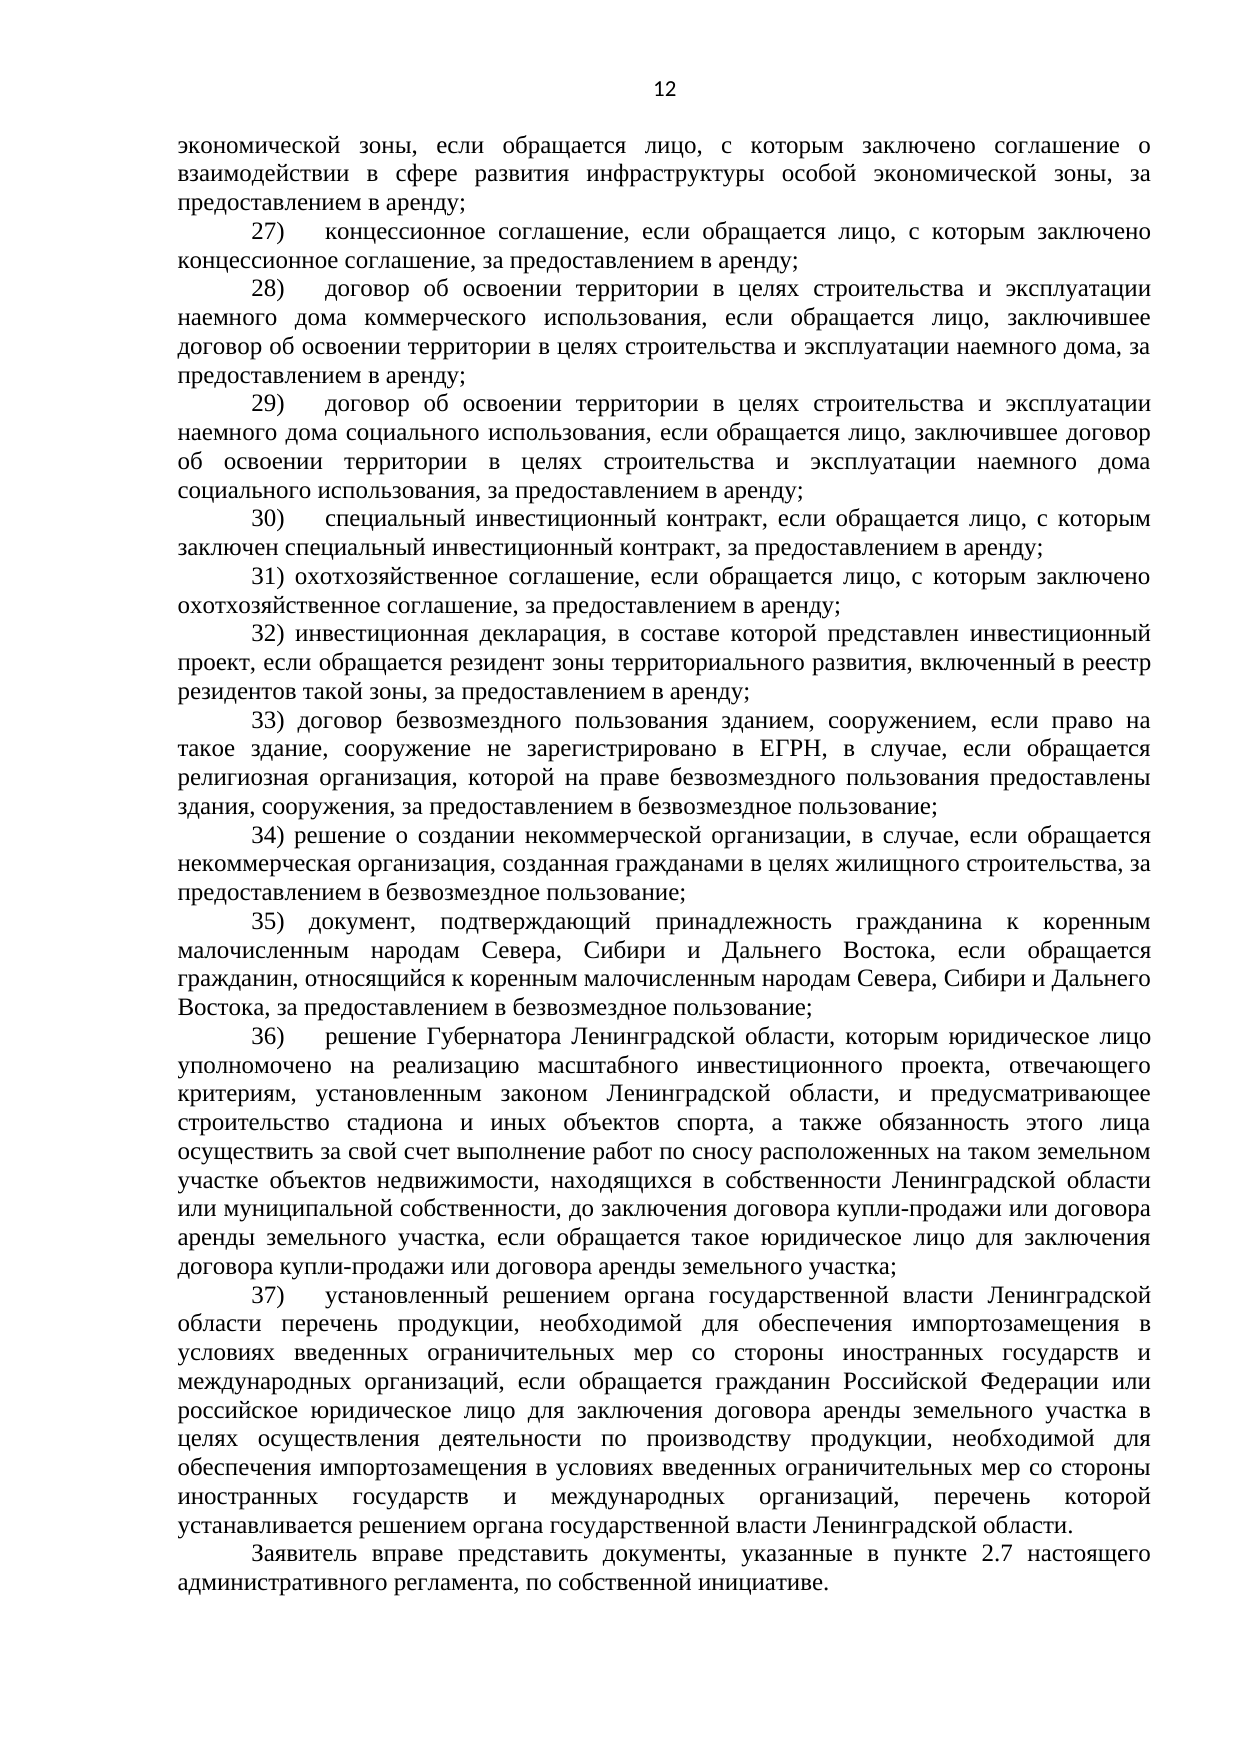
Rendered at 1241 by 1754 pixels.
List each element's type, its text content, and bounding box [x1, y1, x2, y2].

text 34) решение о создании некоммерческой организации, в случае, если обращается некоммерческая организация, созданная гражданами в целях жилищного строительства, за предоставлением в безвозмездное пользование; [177, 820, 1152, 906]
text 32) инвестиционная декларация, в составе которой представлен инвестиционный проект, если обращается резидент зоны территориального развития, включенный в реестр резидентов такой зоны, за предоставлением в аренду; [177, 618, 1152, 705]
text 31) охотхозяйственное соглашение, если обращается лицо, с которым заключено охотхозяйственное соглашение, за предоставлением в аренду; [177, 561, 1152, 618]
text Заявитель вправе представить документы, указанные в пункте 2.7 настоящего административного регламента, по собственной инициативе. [177, 1538, 1152, 1596]
text 27) концессионное соглашение, если обращается лицо, с которым заключено концессионное соглашение, за предоставлением в аренду; [177, 216, 1152, 273]
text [177, 130, 1152, 216]
text 36) решение Губернатора Ленинградской области, которым юридическое лицо уполномочено на реализацию масштабного инвестиционного проекта, отвечающего критериям, установленным законом Ленинградской области, и предусматривающее строительство стадиона и иных объектов спорта, а также обязанность этого лица осуществить за свой счет выполнение работ по сносу расположенных на таком земельном участке объектов недвижимости, находящихся в собственности Ленинградской области или муниципальной собственности, до заключения договора купли-продажи или договора аренды земельного участка, если обращается такое юридическое лицо для заключения договора купли-продажи или договора аренды земельного участка; [177, 1021, 1152, 1280]
text 29) договор об освоении территории в целях строительства и эксплуатации наемного дома социального использования, если обращается лицо, заключившее договор об освоении территории в целях строительства и эксплуатации наемного дома социального использования, за предоставлением в аренду; [177, 388, 1152, 503]
text 28) договор об освоении территории в целях строительства и эксплуатации наемного дома коммерческого использования, если обращается лицо, заключившее договор об освоении территории в целях строительства и эксплуатации наемного дома, за предоставлением в аренду; [177, 273, 1152, 388]
text 33) договор безвозмездного пользования зданием, сооружением, если право на такое здание, сооружение не зарегистрировано в ЕГРН, в случае, если обращается религиозная организация, которой на праве безвозмездного пользования предоставлены здания, сооружения, за предоставлением в безвозмездное пользование; [177, 705, 1152, 820]
text 30) специальный инвестиционный контракт, если обращается лицо, с которым заключен специальный инвестиционный контракт, за предоставлением в аренду; [177, 503, 1152, 561]
text 35) документ, подтверждающий принадлежность гражданина к коренным малочисленным народам Севера, Сибири и Дальнего Востока, если обращается гражданин, относящийся к коренным малочисленным народам Севера, Сибири и Дальнего Востока, за предоставлением в безвозмездное пользование; [177, 906, 1152, 1021]
text 37) установленный решением органа государственной власти Ленинградской области перечень продукции, необходимой для обеспечения импортозамещения в условиях введенных ограничительных мер со стороны иностранных государств и международных организаций, если обращается гражданин Российской Федерации или российское юридическое лицо для заключения договора аренды земельного участка в целях осуществления деятельности по производству продукции, необходимой для обеспечения импортозамещения в условиях введенных ограничительных мер со стороны иностранных государств и международных организаций, перечень которой устанавливается решением органа государственной власти Ленинградской области. [177, 1280, 1152, 1538]
